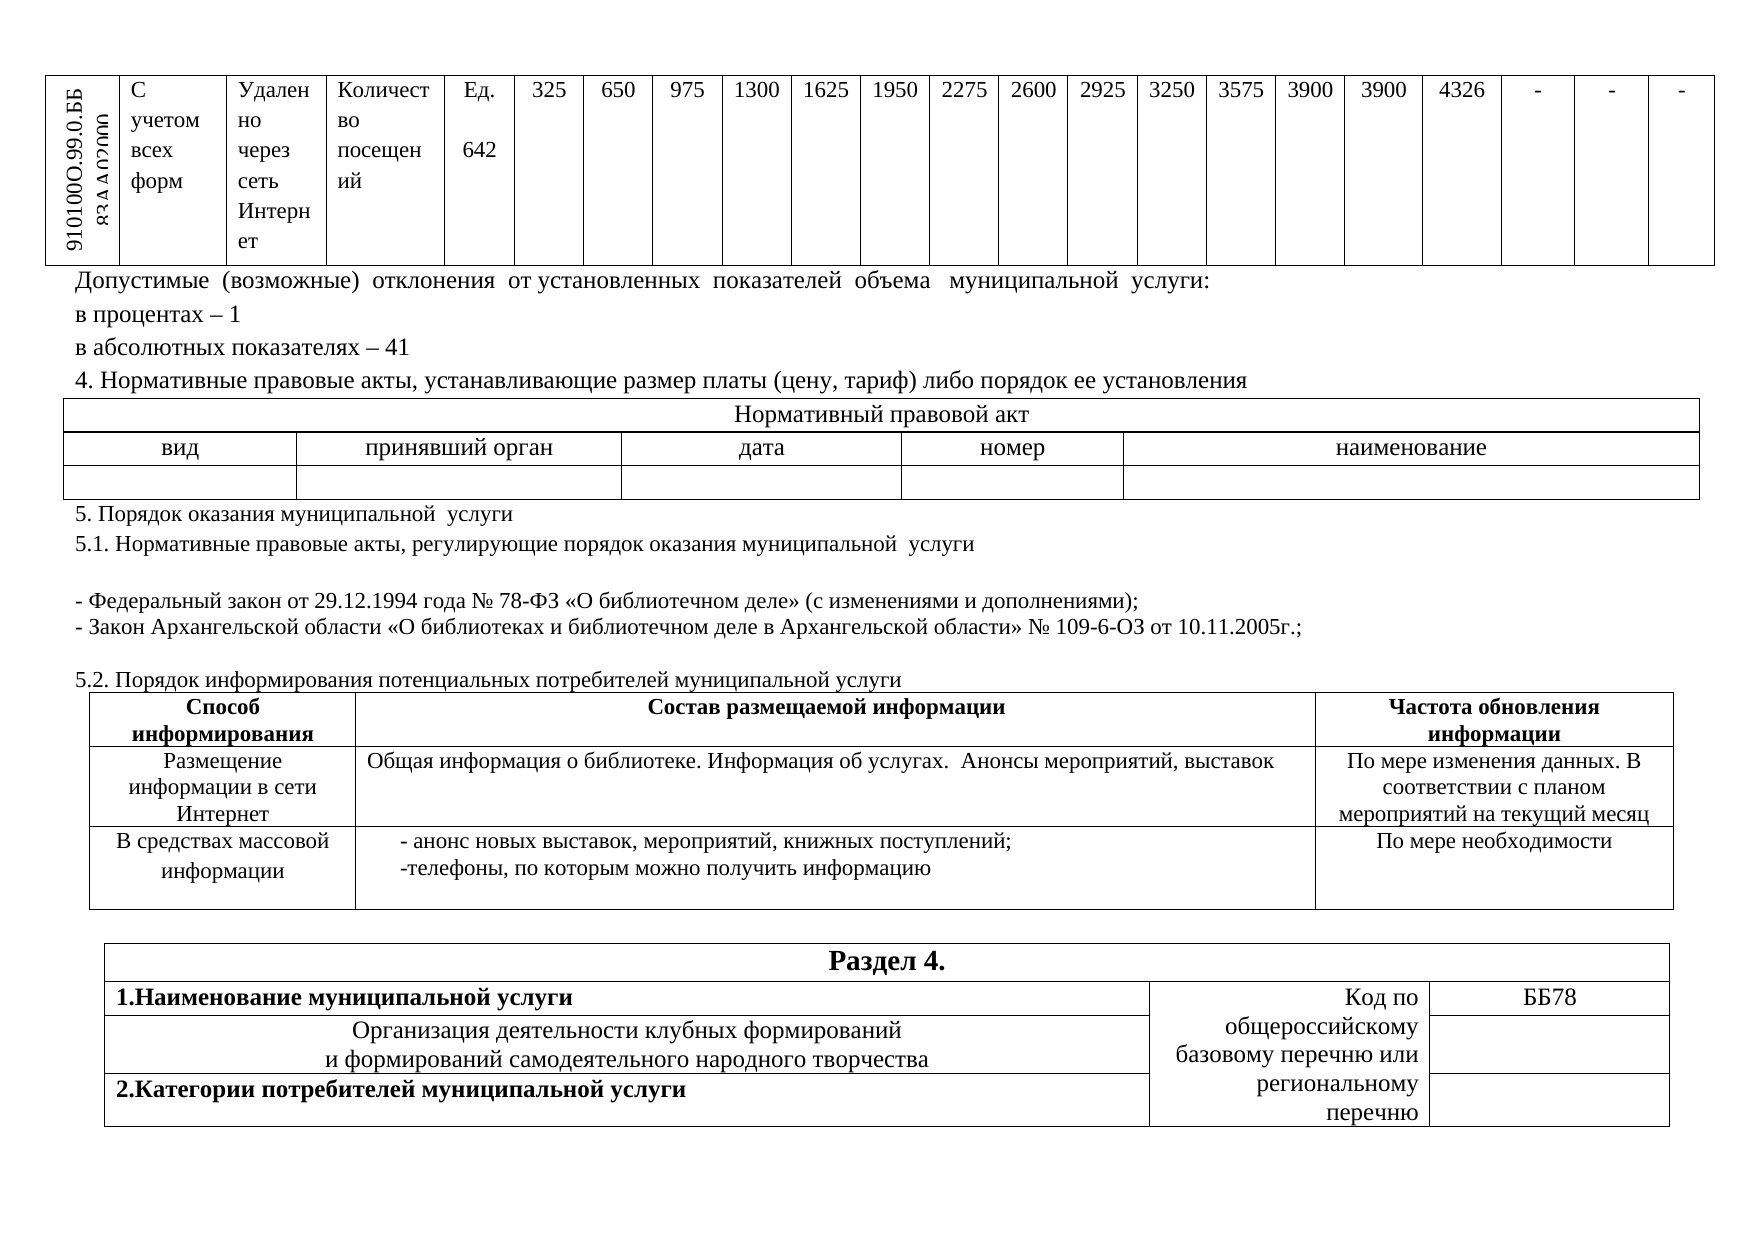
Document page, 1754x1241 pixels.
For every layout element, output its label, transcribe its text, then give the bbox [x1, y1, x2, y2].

text 5.2. Порядок информирования потенциальных потребителей муниципальной услуги [75, 666, 1679, 692]
text 5.1. Нормативные правовые акты, регулирующие порядок оказания муниципальной услуги [75, 530, 1679, 557]
text 4. Нормативные правовые акты, устанавливающие размер платы (цену, тариф) либо порядок ее установления [75, 365, 1679, 393]
table_cell 975 [653, 76, 722, 264]
text в абсолютных показателях – 41 [75, 332, 1679, 360]
table_cell 3250 [1138, 76, 1206, 264]
table_cell Организация деятельности клубных формирований и формирований самодеятельного народного творчества [105, 1016, 1149, 1073]
table_cell [1430, 1016, 1669, 1073]
table_header Состав размещаемой информации [356, 693, 1315, 746]
table_cell По мере изменения данных. В соответствии с планом мероприятий на текущий месяц [1316, 747, 1673, 826]
table_cell - анонс новых выставок, мероприятий, книжных поступлений; -телефоны, по которым можно получить информацию [356, 827, 1315, 908]
table_cell номер [902, 433, 1123, 465]
text Допустимые (возможные) отклонения от установленных показателей объема муниципальной услуги: [75, 266, 1679, 294]
table_cell 1625 [792, 76, 860, 264]
table_cell 1.Наименование муниципальной услуги [105, 982, 1149, 1014]
table_cell дата [622, 433, 901, 465]
table_cell - [1575, 76, 1648, 264]
table_cell 2275 [930, 76, 998, 264]
table_cell [1124, 466, 1699, 499]
table_cell С учетом всех форм [120, 76, 226, 264]
table_cell Ед. 642 [445, 76, 514, 264]
table_cell Код по общероссийскому базовому перечню или региональному перечню [1150, 982, 1429, 1126]
table_cell - [1502, 76, 1574, 264]
table_cell 3900 [1345, 76, 1422, 264]
table_cell [1430, 1074, 1669, 1126]
table_cell Общая информация о библиотеке. Информация об услугах. Анонсы мероприятий, выставок [356, 747, 1315, 826]
table_cell [64, 466, 296, 499]
table_cell 650 [584, 76, 652, 264]
table_cell Количество посещений [327, 76, 444, 264]
table_cell По мере необходимости [1316, 827, 1673, 908]
table_cell В средствах массовой информации [90, 827, 355, 908]
table_cell 1950 [861, 76, 929, 264]
table_cell [297, 466, 621, 499]
table_cell 2925 [1068, 76, 1137, 264]
text 5. Порядок оказания муниципальной услуги [75, 500, 1679, 526]
table_cell 2.Категории потребителей муниципальной услуги [105, 1074, 1149, 1126]
table_cell наименование [1124, 433, 1699, 465]
table_cell [902, 466, 1123, 499]
table_cell [622, 466, 901, 499]
table_cell вид [64, 433, 296, 465]
text - Федеральный закон от 29.12.1994 года № 78-ФЗ «О библиотечном деле» (с изменениями и дополнениями); - Закон Архангельской области «О библиотеках и библиотечном деле в Архангельской области» № 109-6-ОЗ от 10.11.2005г.; [75, 561, 1679, 639]
text в процентах – 1 [75, 299, 1679, 327]
table_cell 3575 [1207, 76, 1275, 264]
table_header Нормативный правовой акт [64, 399, 1699, 431]
table_cell 4326 [1423, 76, 1501, 264]
table_header Раздел 4. [105, 944, 1669, 981]
table_cell 325 [515, 76, 583, 264]
table_cell Размещение информации в сети Интернет [90, 747, 355, 826]
table_cell Удаленно через сеть Интернет [227, 76, 326, 264]
table_cell 2600 [999, 76, 1067, 264]
table_cell 910100О.99.0.ББ83АА02000 [46, 76, 119, 264]
table_header Способ информирования [90, 693, 355, 746]
table_header Частота обновления информации [1316, 693, 1673, 746]
table_cell 1300 [723, 76, 791, 264]
table_cell принявший орган [297, 433, 621, 465]
table_cell - [1649, 76, 1714, 264]
table_cell ББ78 [1430, 982, 1669, 1014]
table_cell 3900 [1276, 76, 1344, 264]
